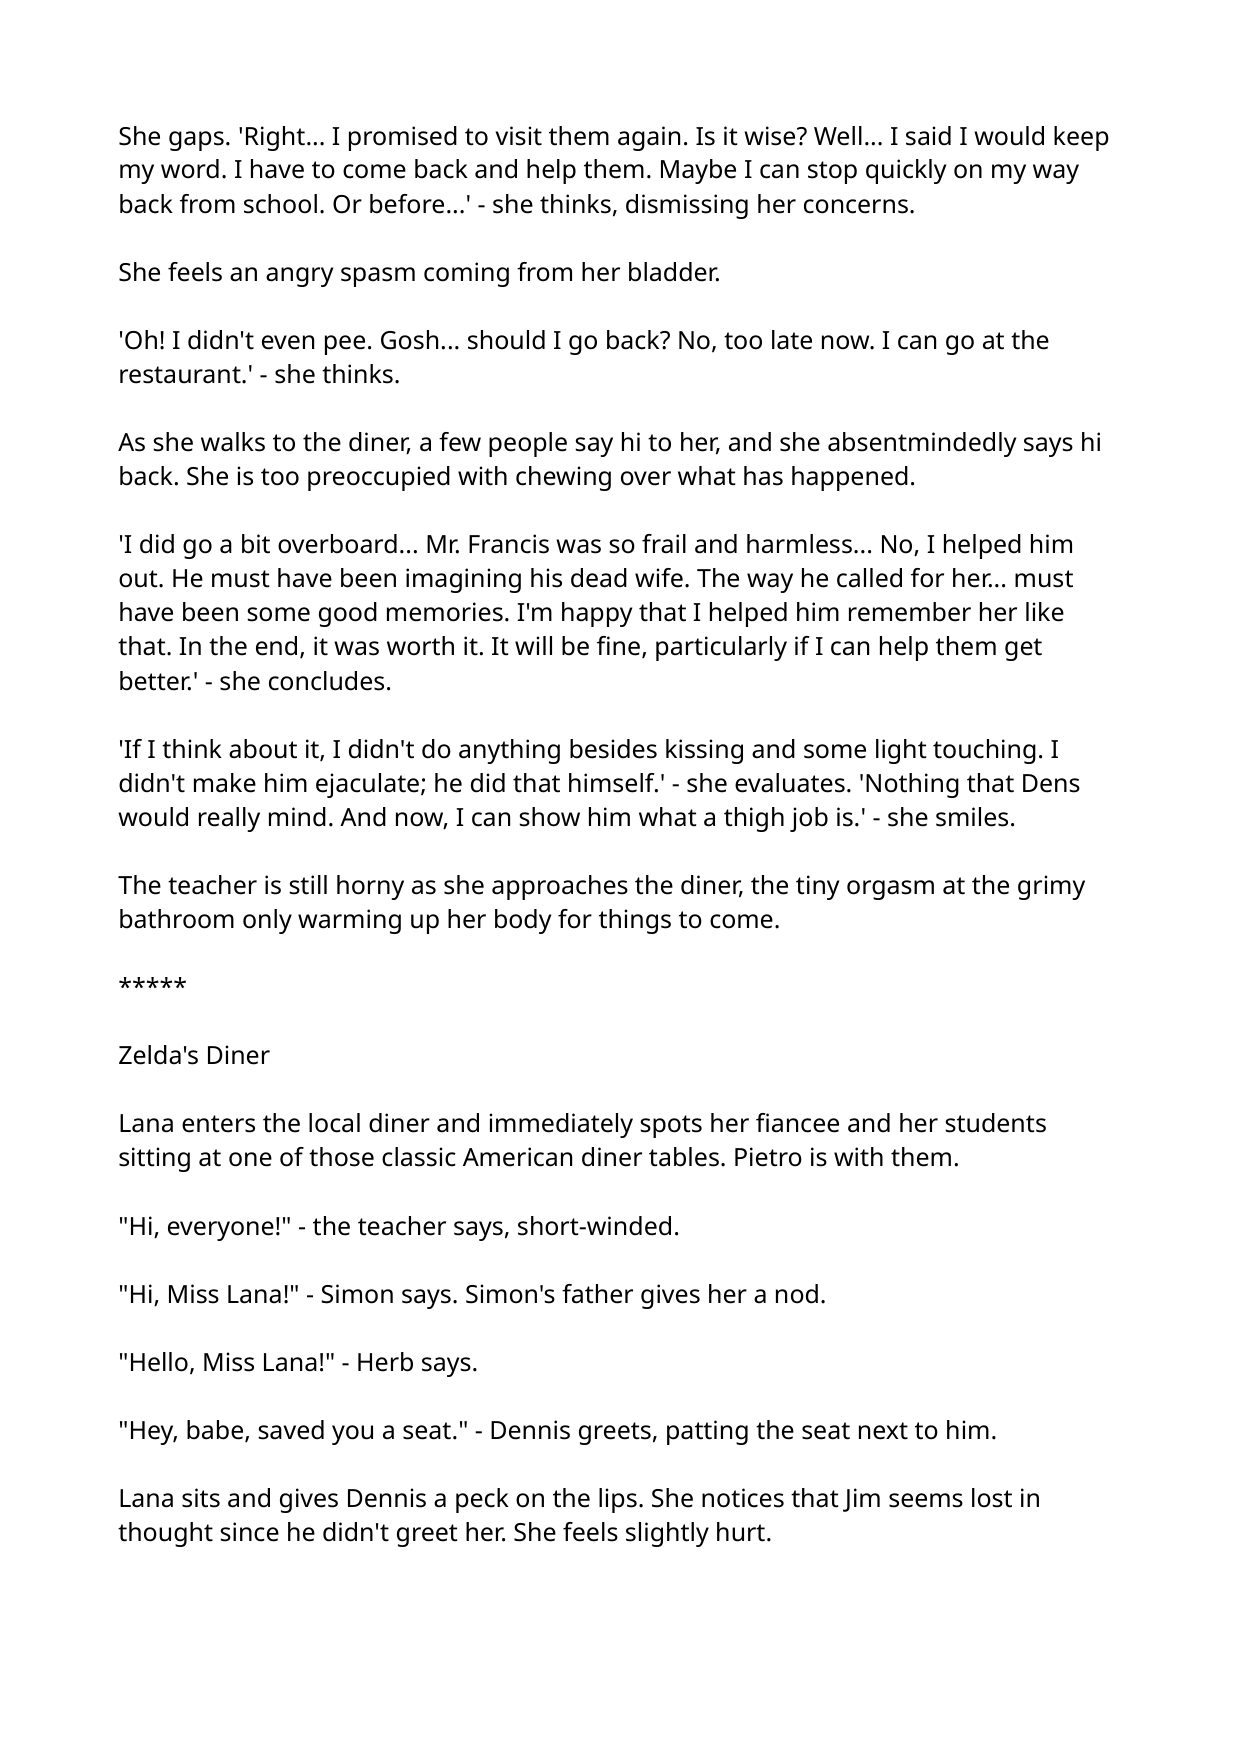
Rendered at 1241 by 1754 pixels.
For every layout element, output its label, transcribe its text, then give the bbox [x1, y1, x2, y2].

text 'If I think about it, I didn't do anything besides kissing and some light touching. I didn't make him ejaculate; he did that himself.' - she evaluates. 'Nothing that Dens would really mind. And now, I can show him what a thigh job is.' - she smiles. [118, 731, 1122, 833]
text As she walks to the diner, a few people say hi to her, and she absentmindedly says hi back. She is too preoccupied with chewing over what has happened. [118, 425, 1122, 493]
text Zelda's Diner [118, 1038, 1122, 1072]
text The teacher is still horny as she approaches the diner, the tiny orgasm at the grimy bathroom only warming up her body for things to come. [118, 867, 1122, 936]
text 'I did go a bit overboard... Mr. Francis was so frail and harmless... No, I helped him out. He must have been imagining his dead wife. The way he called for her... must have been some good memories. I'm happy that I helped him remember her like that. In the end, it was worth it. It will be fine, particularly if I can help them get better.' - she concludes. [118, 527, 1122, 697]
text "Hey, babe, saved you a seat." - Dennis greets, patting the seat next to him. [118, 1412, 1122, 1447]
text Lana sits and gives Dennis a peck on the lips. She notices that Jim seems lost in thought since he didn't greet her. She feels slightly hurt. [118, 1481, 1122, 1549]
text Lana enters the local diner and immediately spots her fiancee and her students sitting at one of those classic American diner tables. Pietro is with them. [118, 1106, 1122, 1174]
text 'Oh! I didn't even pee. Gosh... should I go back? No, too late now. I can go at the restaurant.' - she thinks. [118, 322, 1122, 391]
text "Hi, Miss Lana!" - Simon says. Simon's father gives her a nod. [118, 1276, 1122, 1310]
text "Hi, everyone!" - the teacher says, short-winded. [118, 1208, 1122, 1242]
text ***** [118, 970, 1122, 1004]
text "Hello, Miss Lana!" - Herb says. [118, 1344, 1122, 1378]
text She gaps. 'Right... I promised to visit them again. Is it wise? Well... I said I would keep my word. I have to come back and help them. Maybe I can stop quickly on my way back from school. Or before...' - she thinks, dismissing her concerns. [118, 118, 1122, 220]
text She feels an angry spasm coming from her bladder. [118, 254, 1122, 288]
